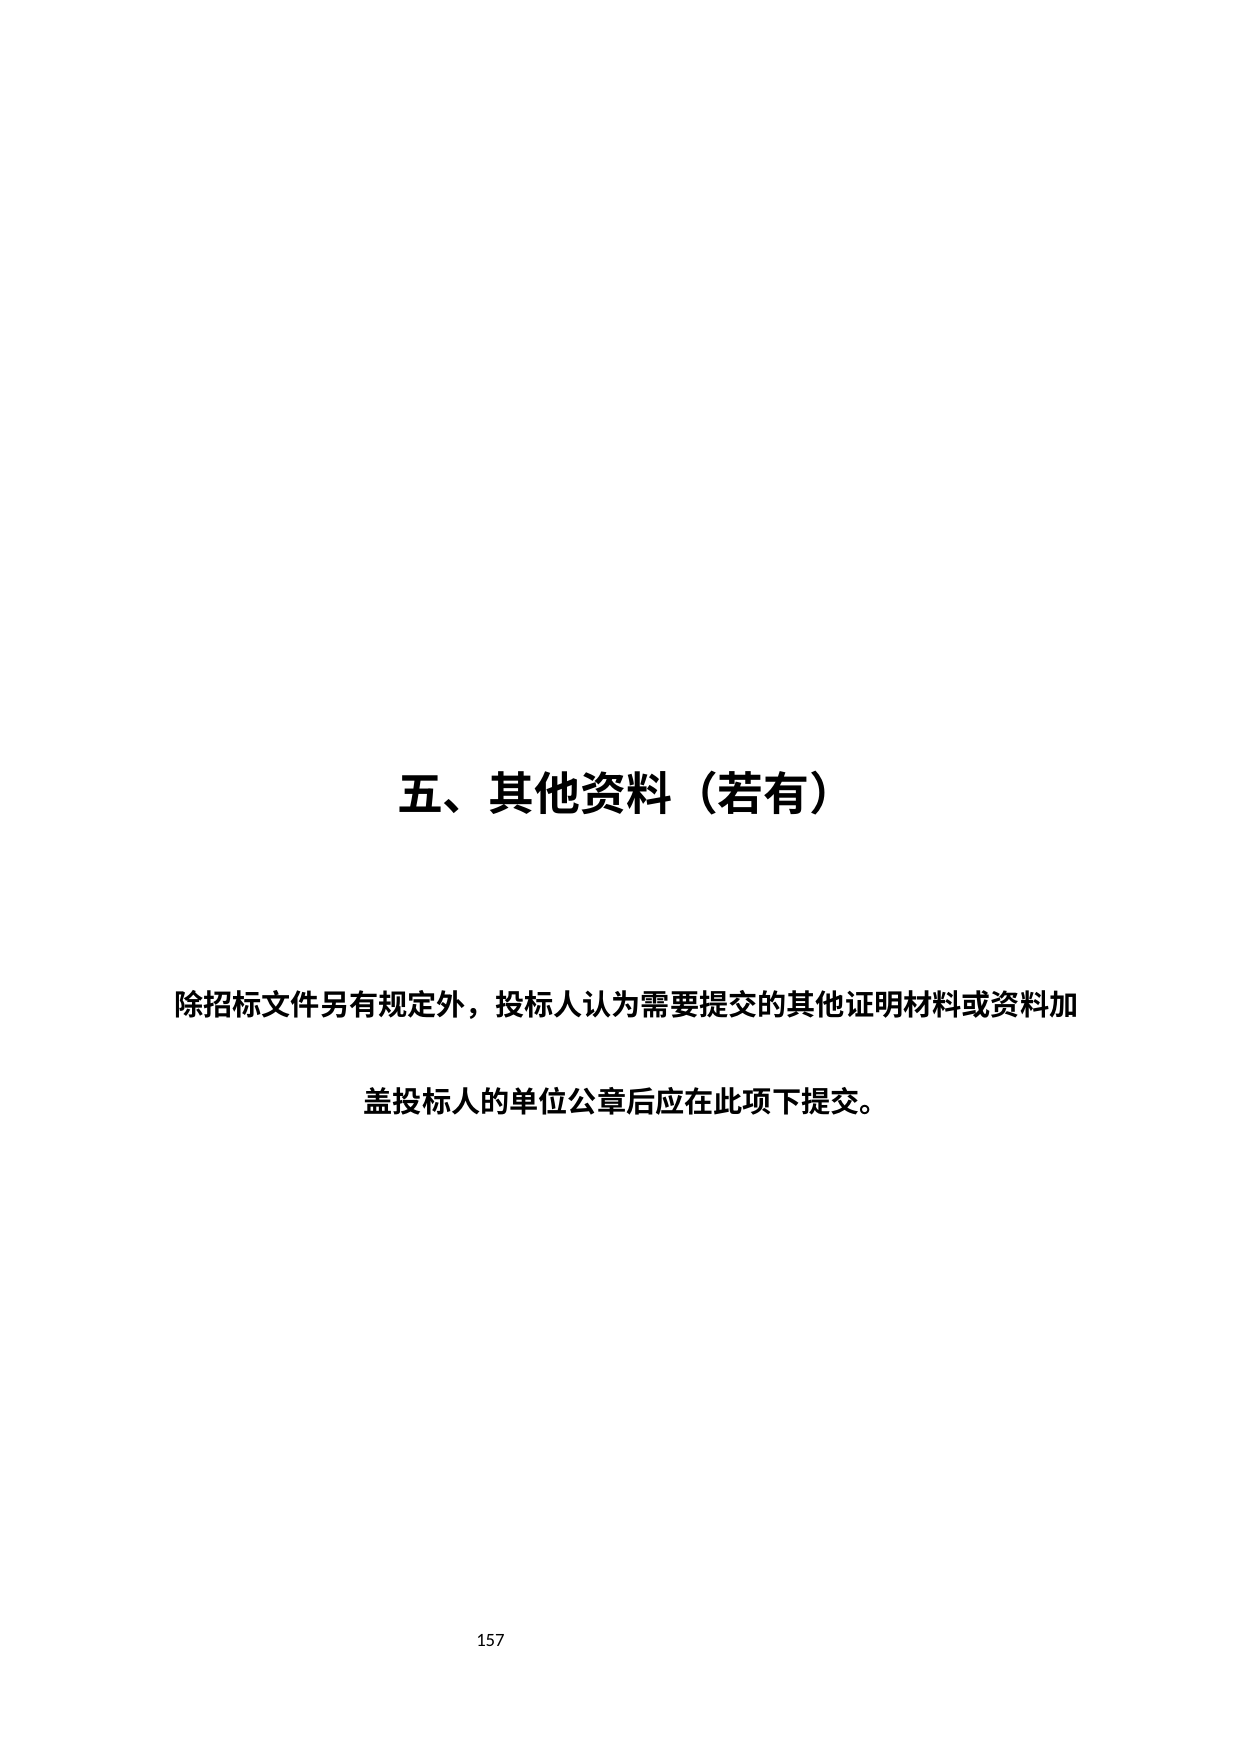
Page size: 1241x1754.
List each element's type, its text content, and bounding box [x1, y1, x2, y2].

text 五、其他资料（若有） [165, 742, 1087, 839]
text 除招标文件另有规定外，投标人认为需要提交的其他证明材料或资料加盖投标人的单位公章后应在此项下提交。 [165, 970, 1087, 1133]
